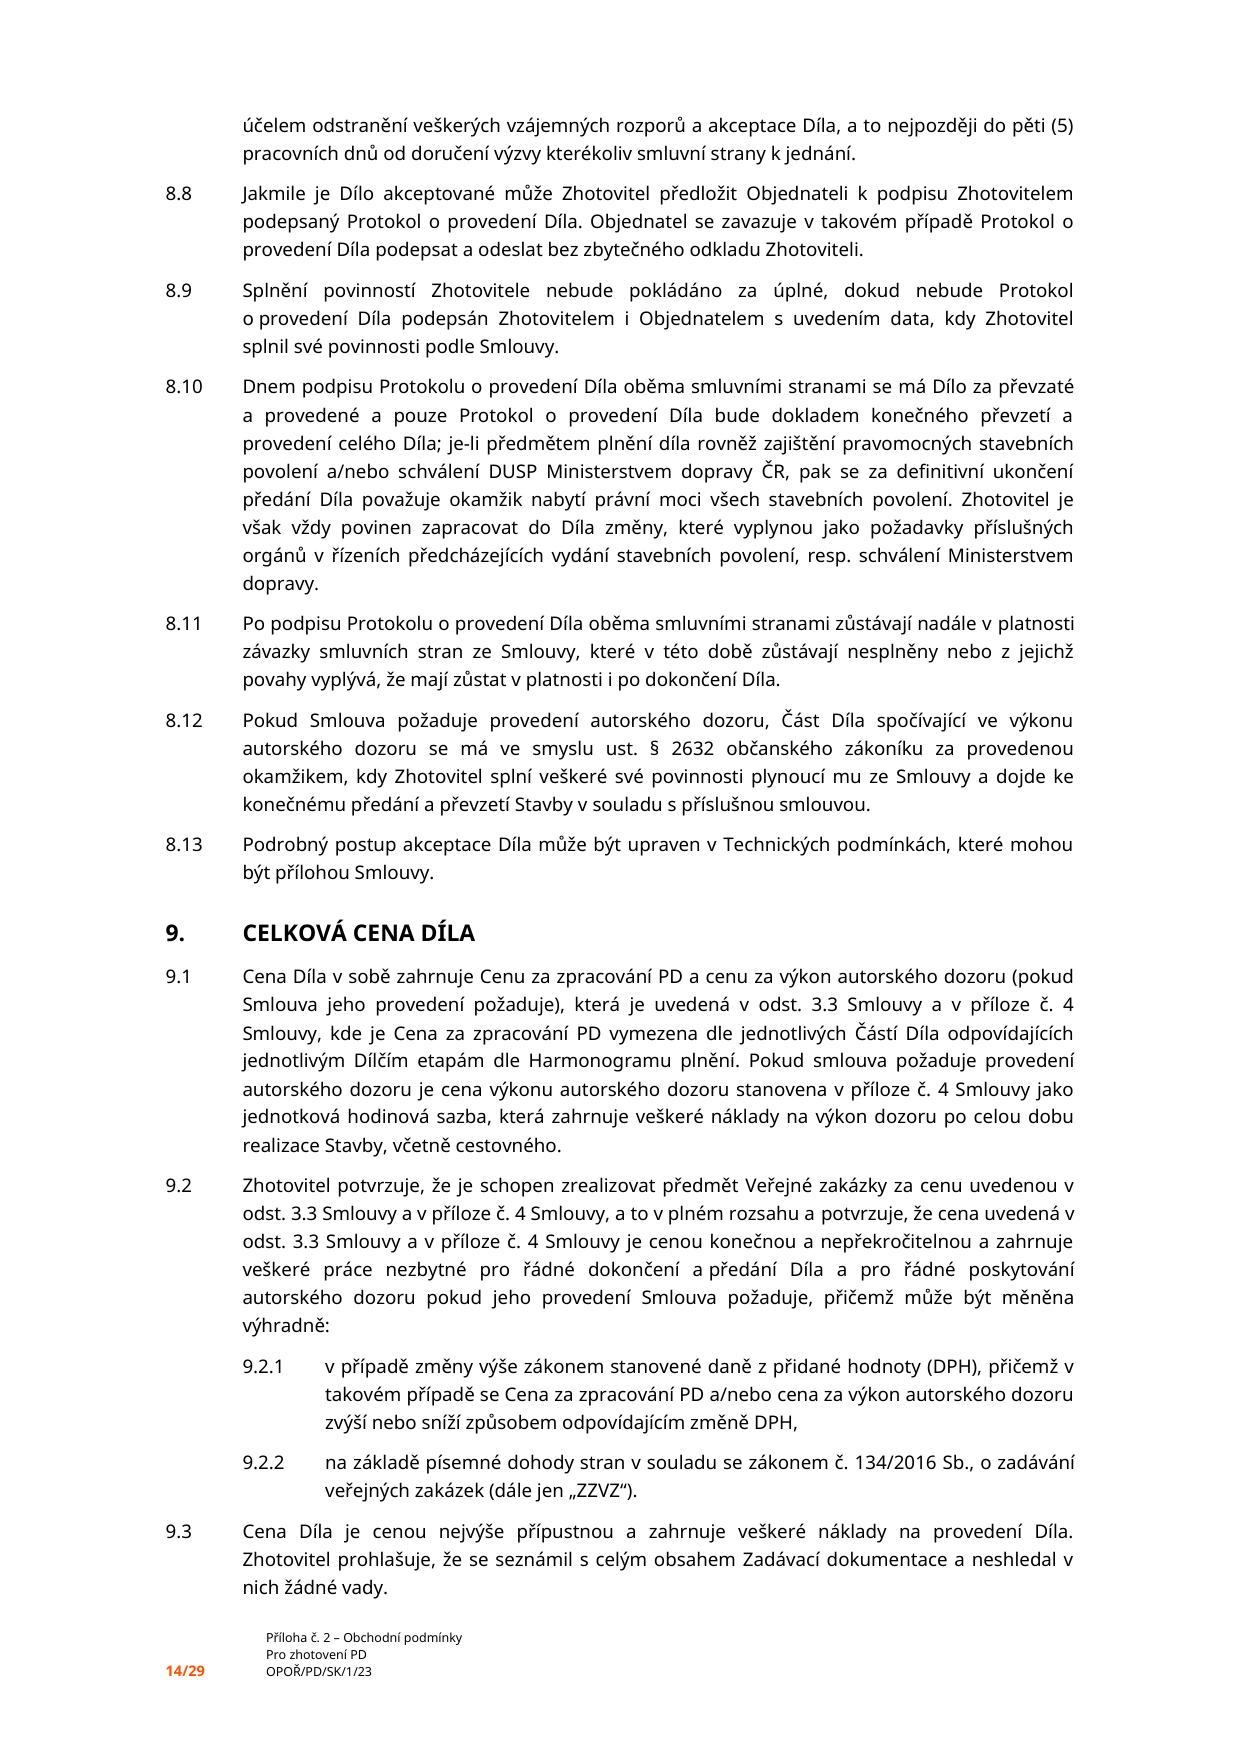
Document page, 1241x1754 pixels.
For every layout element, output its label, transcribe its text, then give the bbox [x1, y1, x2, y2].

text Podrobný postup akceptace Díla může být upraven v Technických podmínkách, které mohou být přílohou Smlouvy. [165, 832, 1075, 885]
text Zhotovitel potvrzuje, že je schopen zrealizovat předmět Veřejné zakázky za cenu uvedenou v odst. 3.3 Smlouvy a v příloze č. 4 Smlouvy, a to v plném rozsahu a potvrzuje, že cena uvedená v odst. 3.3 Smlouvy a v příloze č. 4 Smlouvy je cenou konečnou a nepřekročitelnou a zahrnuje veškeré práce nezbytné pro řádné dokončení a předání Díla a pro řádné poskytování autorského dozoru pokud jeho provedení Smlouva požaduje, přičemž může být měněna výhradně: [165, 1172, 1075, 1338]
text Po podpisu Protokolu o provedení Díla oběma smluvními stranami zůstávají nadále v platnosti závazky smluvních stran ze Smlouvy, které v této době zůstávají nesplněny nebo z jejichž povahy vyplývá, že mají zůstat v platnosti i po dokončení Díla. [165, 611, 1075, 692]
text Jakmile je Dílo akceptované může Zhotovitel předložit Objednateli k podpisu Zhotovitelem podepsaný Protokol o provedení Díla. Objednatel se zavazuje v takovém případě Protokol o provedení Díla podepsat a odeslat bez zbytečného odkladu Zhotoviteli. [165, 181, 1075, 262]
text Splnění povinností Zhotovitele nebude pokládáno za úplné, dokud nebude Protokol o provedení Díla podepsán Zhotovitelem i Objednatelem s uvedením data, kdy Zhotovitel splnil své povinnosti podle Smlouvy. [165, 277, 1075, 359]
text v případě změny výše zákonem stanovené daně z přidané hodnoty (DPH), přičemž v takovém případě se Cena za zpracování PD a/nebo cena za výkon autorského dozoru zvýší nebo sníží způsobem odpovídajícím změně DPH, [242, 1353, 1075, 1434]
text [165, 112, 1075, 166]
text Cena Díla je cenou nejvýše přípustnou a zahrnuje veškeré náklady na provedení Díla. Zhotovitel prohlašuje, že se seznámil s celým obsahem Zadávací dokumentace a neshledal v nich žádné vady. [165, 1518, 1075, 1600]
text CELKOVÁ CENA DÍLA [165, 917, 1075, 948]
text na základě písemné dohody stran v souladu se zákonem č. 134/2016 Sb., o zadávání veřejných zakázek (dále jen „ZZVZ“). [242, 1449, 1075, 1503]
text Pokud Smlouva požaduje provedení autorského dozoru, Část Díla spočívající ve výkonu autorského dozoru se má ve smyslu ust. § 2632 občanského zákoníku za provedenou okamžikem, kdy Zhotovitel splní veškeré své povinnosti plynoucí mu ze Smlouvy a dojde ke konečnému předání a převzetí Stavby v souladu s příslušnou smlouvou. [165, 707, 1075, 817]
text Dnem podpisu Protokolu o provedení Díla oběma smluvními stranami se má Dílo za převzaté a provedené a pouze Protokol o provedení Díla bude dokladem konečného převzetí a provedení celého Díla; je-li předmětem plnění díla rovněž zajištění pravomocných stavebních povolení a/nebo schválení DUSP Ministerstvem dopravy ČR, pak se za definitivní ukončení předání Díla považuje okamžik nabytí právní moci všech stavebních povolení. Zhotovitel je však vždy povinen zapracovat do Díla změny, které vyplynou jako požadavky příslušných orgánů v řízeních předcházejících vydání stavebních povolení, resp. schválení Ministerstvem dopravy. [165, 374, 1075, 596]
text Cena Díla v sobě zahrnuje Cenu za zpracování PD a cenu za výkon autorského dozoru (pokud Smlouva jeho provedení požaduje), která je uvedená v odst. 3.3 Smlouvy a v příloze č. 4 Smlouvy, kde je Cena za zpracování PD vymezena dle jednotlivých Částí Díla odpovídajících jednotlivým Dílčím etapám dle Harmonogramu plnění. Pokud smlouva požaduje provedení autorského dozoru je cena výkonu autorského dozoru stanovena v příloze č. 4 Smlouvy jako jednotková hodinová sazba, která zahrnuje veškeré náklady na výkon dozoru po celou dobu realizace Stavby, včetně cestovného. [165, 964, 1075, 1157]
